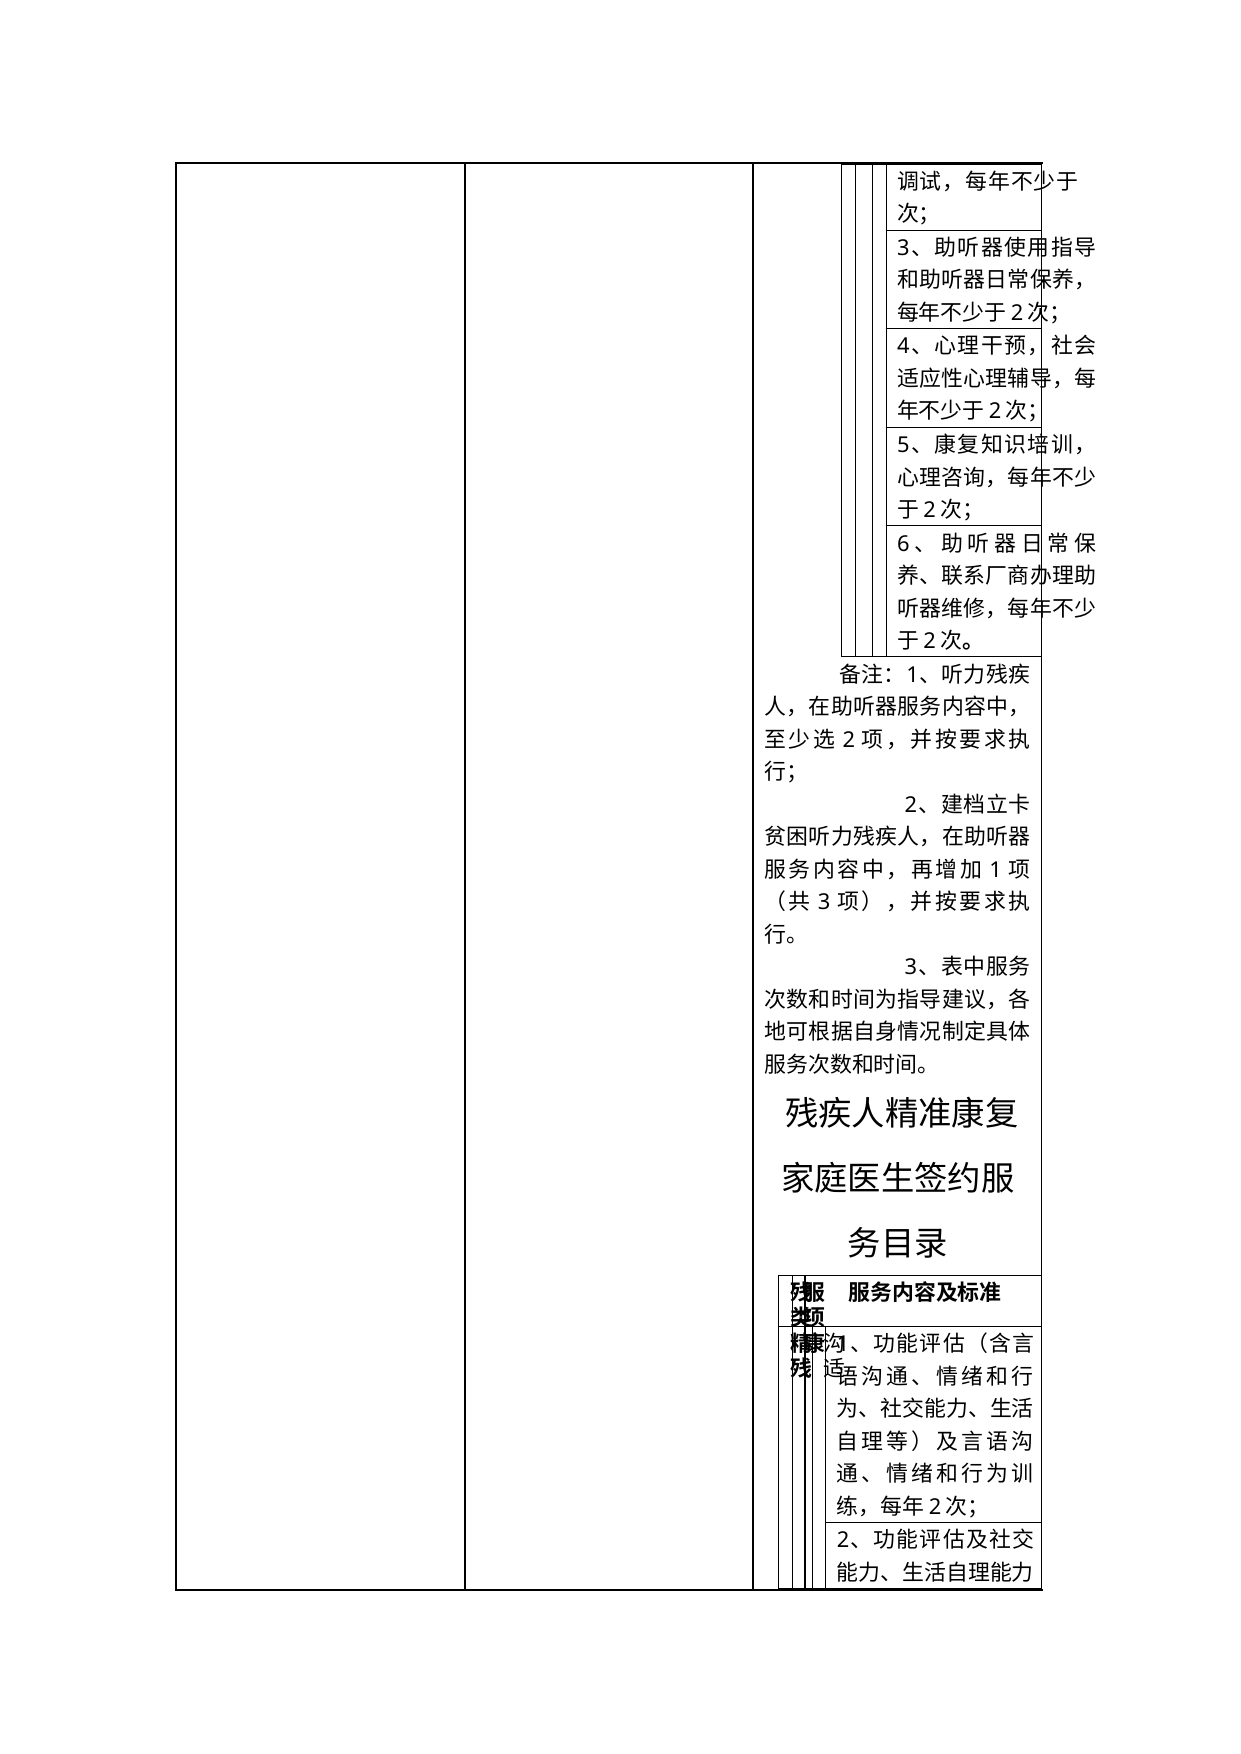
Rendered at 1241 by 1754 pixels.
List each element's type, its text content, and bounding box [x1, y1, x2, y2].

table_cell 4 [177, 164, 464, 1589]
table_cell [466, 164, 752, 1589]
